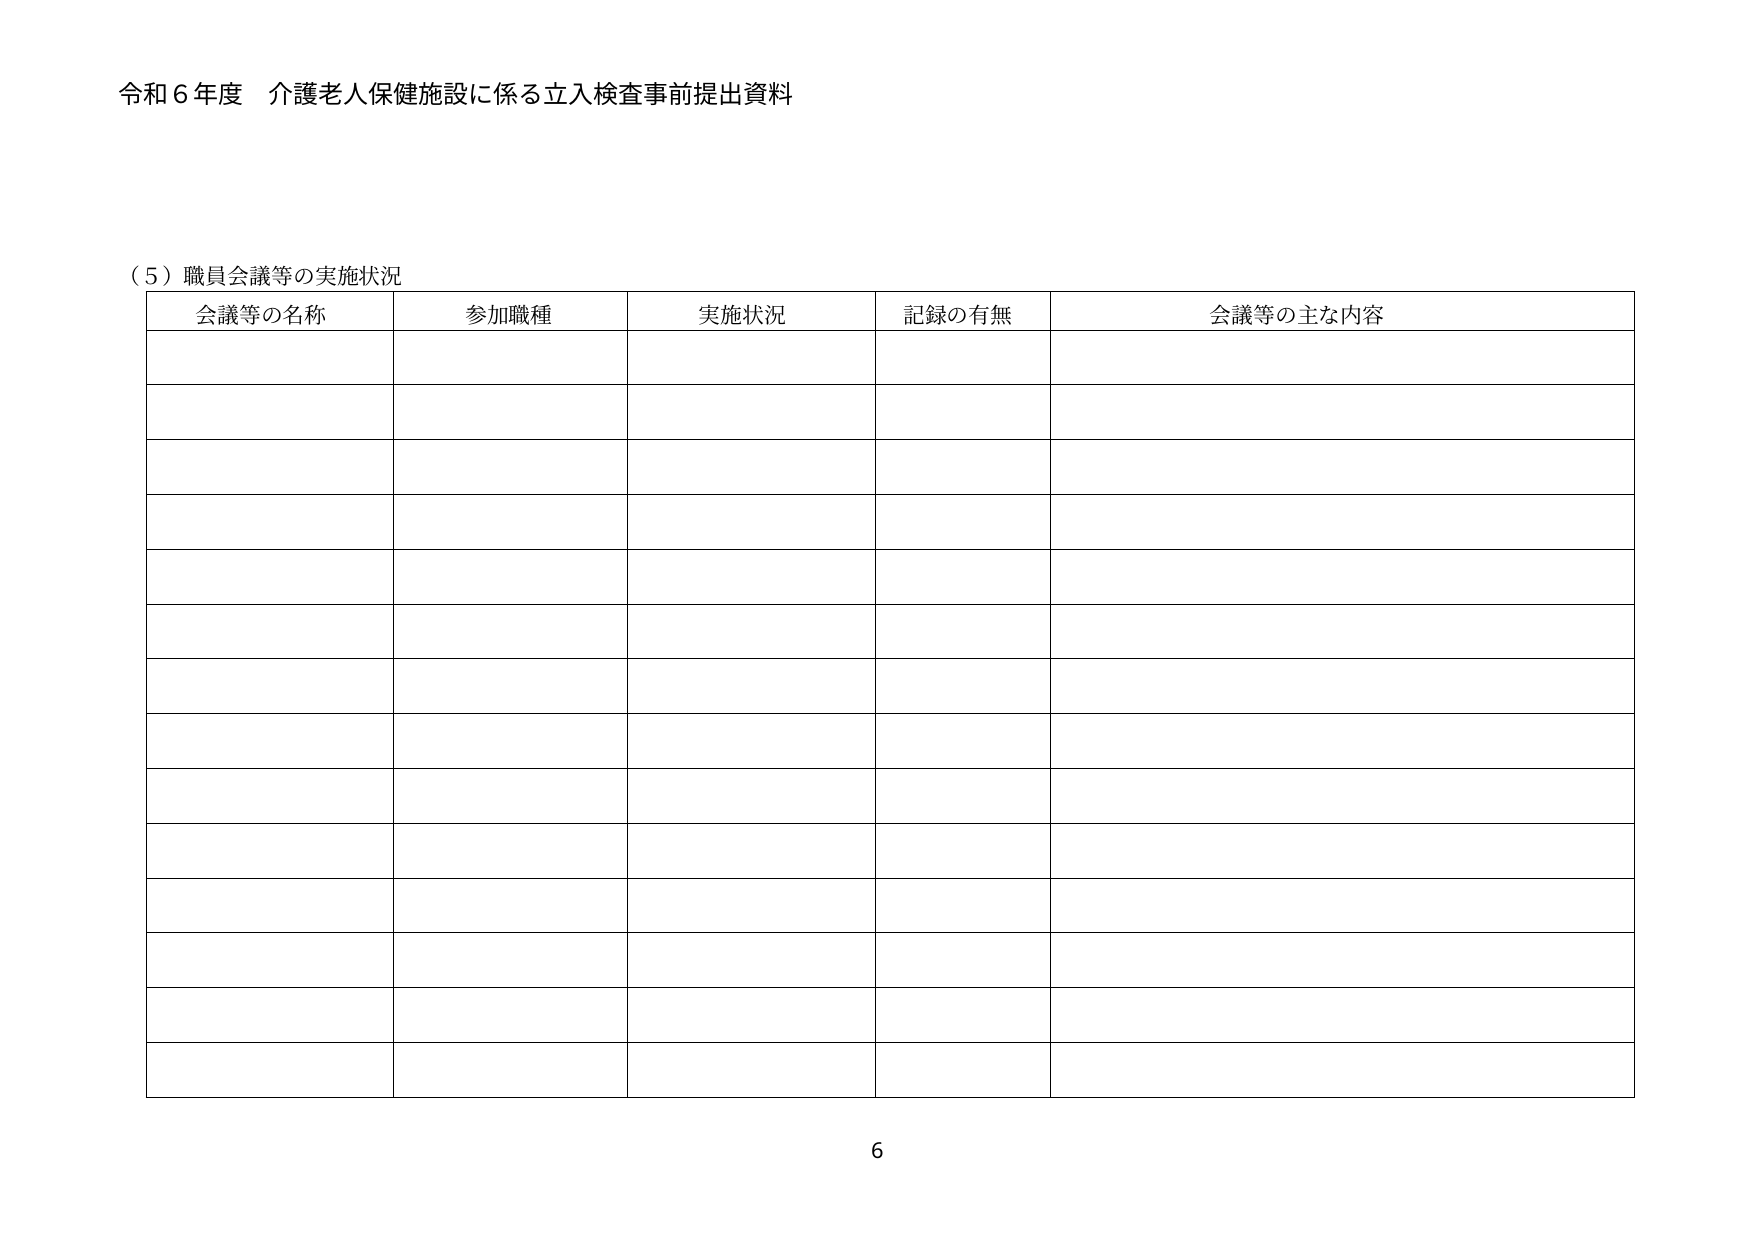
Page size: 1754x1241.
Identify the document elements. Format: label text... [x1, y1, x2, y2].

table_cell [876, 605, 1050, 658]
table_cell [394, 879, 627, 932]
table_cell [876, 879, 1050, 932]
table_header 実施状況 [628, 292, 875, 329]
table_header 記録の有無 [876, 292, 1050, 329]
table_cell [1051, 769, 1634, 823]
table_cell [1051, 550, 1634, 603]
table_cell [147, 385, 393, 439]
table_cell [876, 769, 1050, 823]
table_cell [876, 385, 1050, 439]
table_cell [147, 933, 393, 987]
table_cell [876, 440, 1050, 494]
table_cell [628, 933, 875, 987]
table_cell [1051, 385, 1634, 439]
table_cell [394, 769, 627, 823]
table_cell [1051, 331, 1634, 384]
table_cell [394, 440, 627, 494]
table_cell [1051, 605, 1634, 658]
table_cell [147, 769, 393, 823]
table_cell [394, 331, 627, 384]
table_cell [394, 550, 627, 603]
table_cell [628, 331, 875, 384]
table_cell [876, 659, 1050, 713]
table_cell [876, 495, 1050, 549]
table_cell [1051, 1043, 1634, 1097]
table_cell [628, 714, 875, 768]
table_cell [628, 769, 875, 823]
table_cell [147, 714, 393, 768]
table_cell [1051, 440, 1634, 494]
table_cell [876, 988, 1050, 1042]
table_cell [394, 988, 627, 1042]
table_cell [1051, 879, 1634, 932]
table_cell [1051, 824, 1634, 877]
table_cell [876, 933, 1050, 987]
table_cell [1051, 714, 1634, 768]
table_cell [628, 605, 875, 658]
table_cell [394, 714, 627, 768]
text （５）職員会議等の実施状況 [118, 253, 1636, 291]
table_cell [628, 495, 875, 549]
table_cell [628, 824, 875, 877]
table_cell [394, 1043, 627, 1097]
table_cell [1051, 659, 1634, 713]
table_cell [876, 331, 1050, 384]
table_cell [147, 879, 393, 932]
table_cell [1051, 933, 1634, 987]
table_cell [147, 1043, 393, 1097]
table_cell [628, 385, 875, 439]
table_cell [628, 659, 875, 713]
table_cell [628, 1043, 875, 1097]
table_cell [147, 331, 393, 384]
table_cell [876, 550, 1050, 603]
table_cell [394, 659, 627, 713]
table_cell [394, 495, 627, 549]
table_cell [628, 988, 875, 1042]
table_cell [147, 659, 393, 713]
table_cell [147, 824, 393, 877]
table_header 参加職種 [394, 292, 627, 329]
table_cell [394, 385, 627, 439]
table_cell [628, 440, 875, 494]
table_header 会議等の名称 [147, 292, 393, 329]
table_cell [876, 1043, 1050, 1097]
table_cell [147, 605, 393, 658]
table_cell [147, 495, 393, 549]
table_cell [628, 879, 875, 932]
table_cell [394, 933, 627, 987]
table_cell [1051, 988, 1634, 1042]
table_cell [628, 550, 875, 603]
table_cell [147, 550, 393, 603]
table_cell [147, 440, 393, 494]
table_header 会議等の主な内容 [1051, 292, 1634, 329]
table_cell [394, 605, 627, 658]
table_cell [876, 714, 1050, 768]
table_cell [876, 824, 1050, 877]
table_cell [394, 824, 627, 877]
table_cell [1051, 495, 1634, 549]
table_cell [147, 988, 393, 1042]
